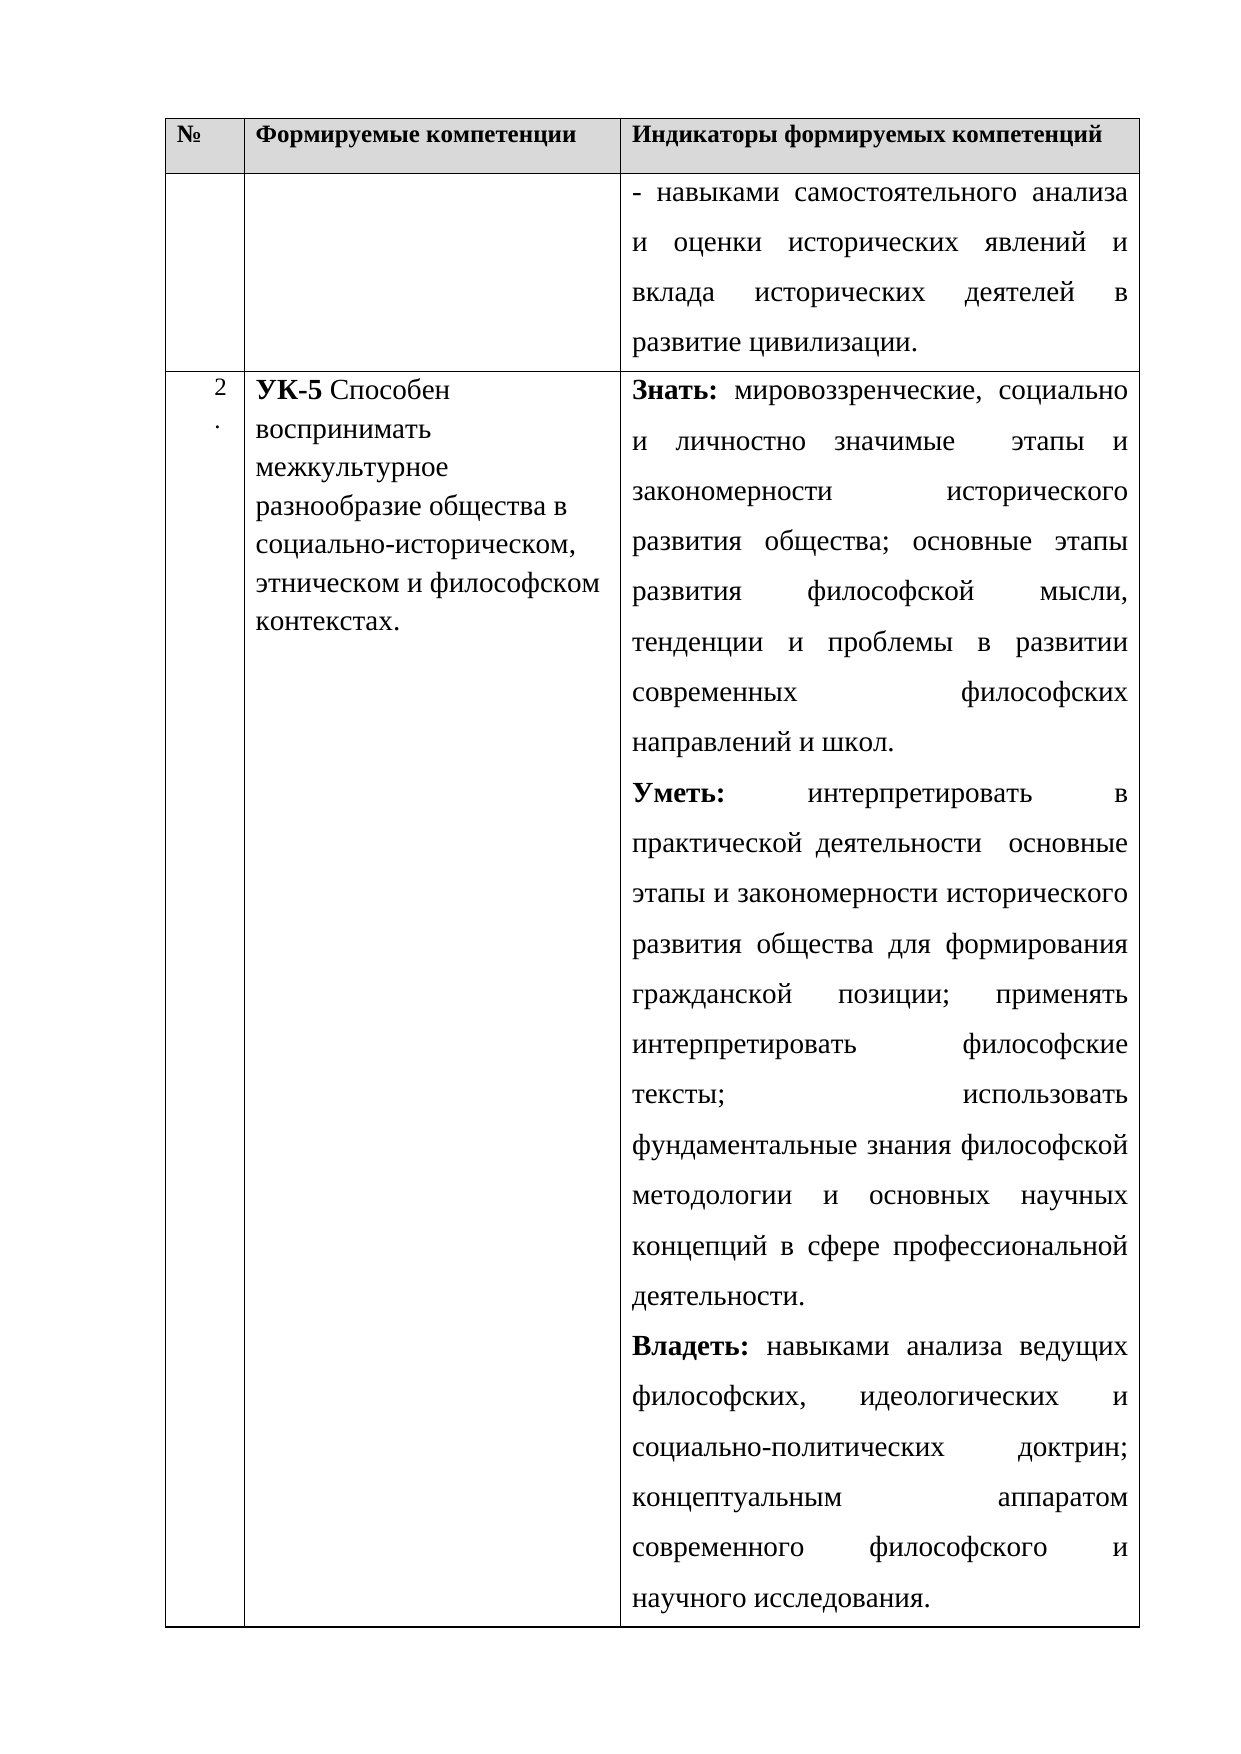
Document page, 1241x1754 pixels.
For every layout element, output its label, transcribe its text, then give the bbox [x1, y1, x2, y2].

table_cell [245, 174, 620, 371]
table_cell Знать: мировоззренческие, социально и личностно значимые этапы и закономерности исторического развития общества; основные этапы развития философской мысли, тенденции и проблемы в развитии современных философских направлений и школ. Уметь: интерпретировать в практической деятельности основные этапы и закономерности исторического развития общества для формирования гражданской позиции; применять интерпретировать философские тексты; использовать фундаментальные знания философской методологии и основных научных концепций в сфере профессиональной деятельности. Владеть: навыками анализа ведущих философских, идеологических и социально-политических доктрин; концептуальным аппаратом современного философского и научного исследования. [621, 372, 1139, 1626]
table_cell УК-5 Способен воспринимать межкультурное разнообразие общества в социально-историческом, этническом и философском контекстах. [245, 372, 620, 1626]
table_header Индикаторы формируемых компетенций [621, 119, 1139, 173]
table_header № [166, 119, 244, 173]
table_cell 2. [166, 372, 244, 1626]
table_cell 1. [166, 174, 244, 371]
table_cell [621, 174, 1139, 371]
table_header Формируемые компетенции [245, 119, 620, 173]
